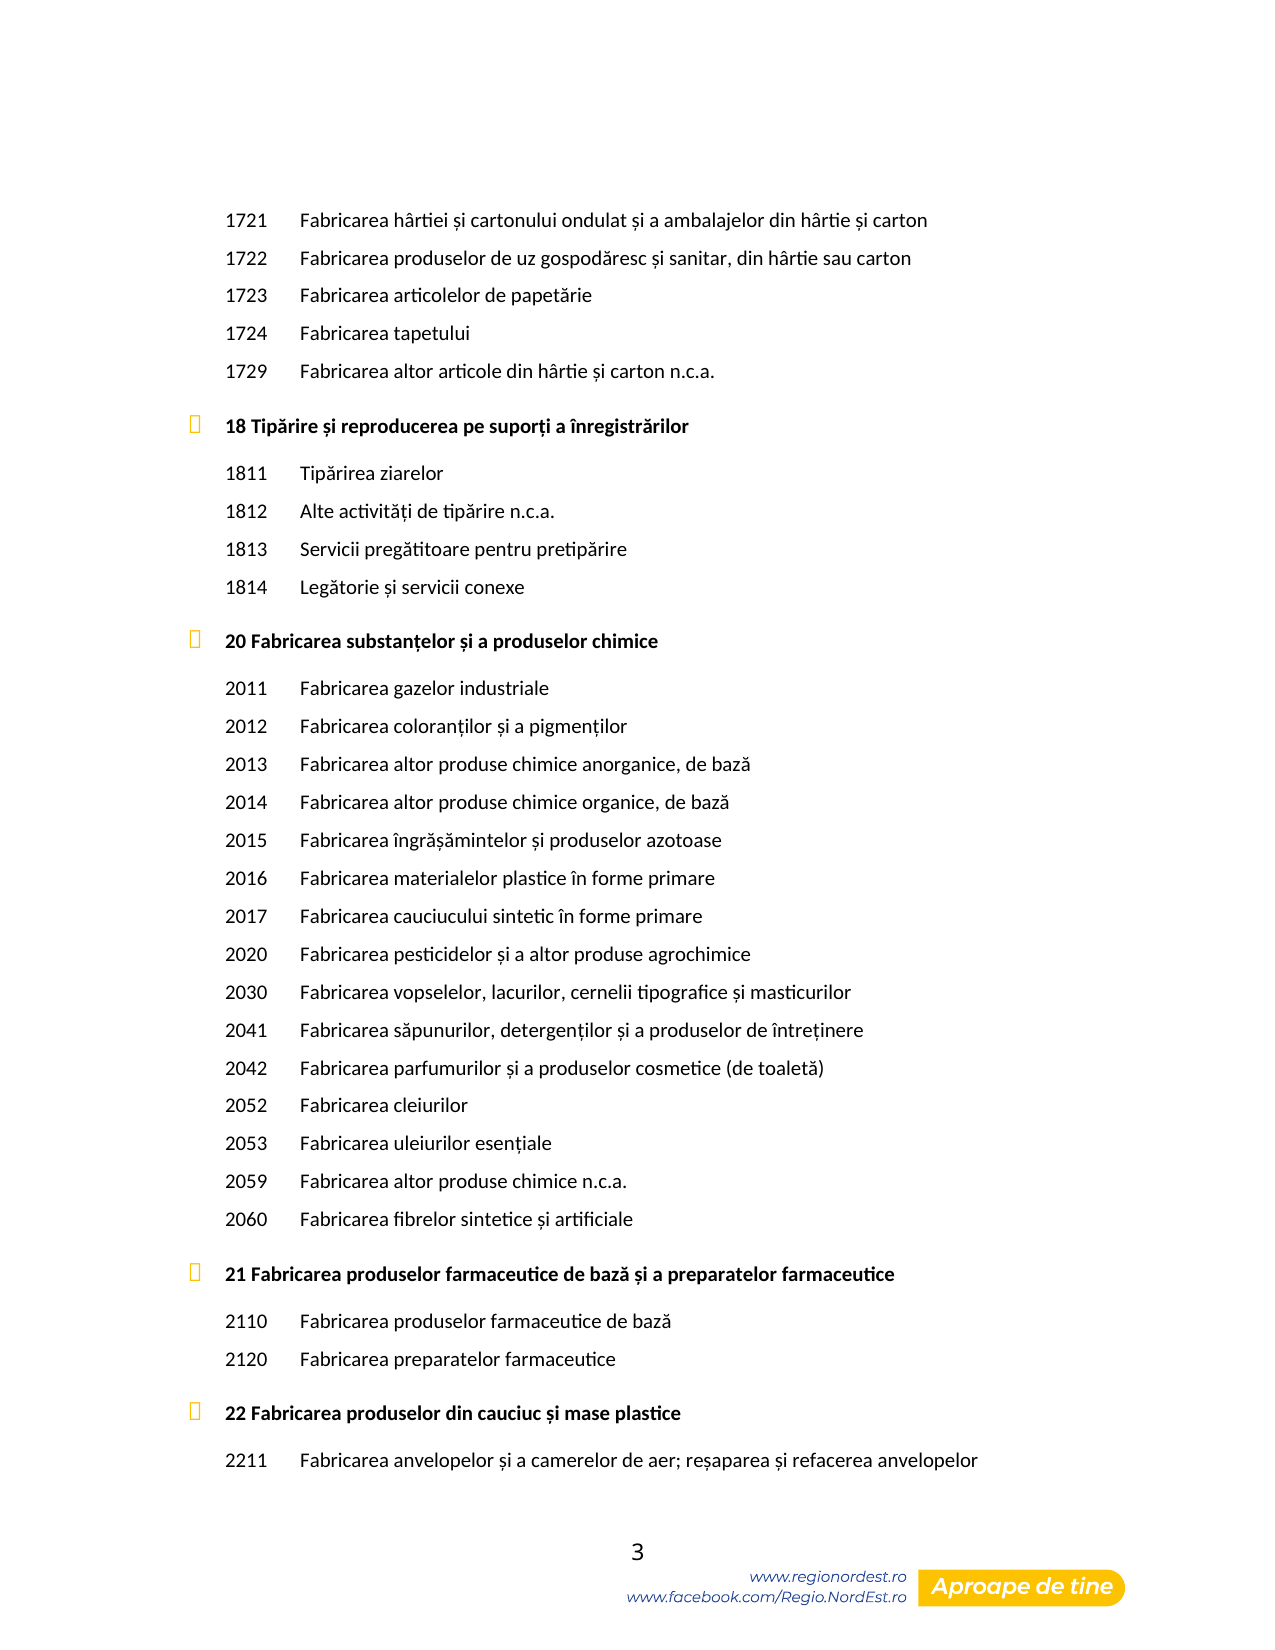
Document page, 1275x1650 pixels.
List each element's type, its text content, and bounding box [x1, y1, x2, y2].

list 21 Fabricarea produselor farmaceutice de bază și a preparatelor farmaceutice [187, 1244, 1125, 1296]
text 2016 Fabricarea materialelor plastice în forme primare [225, 865, 1125, 891]
text 2053 Fabricarea uleiurilor esenţiale [225, 1131, 1125, 1156]
text 2030 Fabricarea vopselelor, lacurilor, cernelii tipografice şi masticurilor [225, 979, 1125, 1004]
text 1722 Fabricarea produselor de uz gospodăresc şi sanitar, din hârtie sau carton [225, 245, 1125, 270]
text 1723 Fabricarea articolelor de papetărie [225, 283, 1125, 308]
text 1721 Fabricarea hârtiei şi cartonului ondulat şi a ambalajelor din hârtie şi carton [225, 207, 1125, 232]
text 2042 Fabricarea parfumurilor şi a produselor cosmetice (de toaletă) [225, 1055, 1125, 1080]
text 2012 Fabricarea coloranţilor şi a pigmenţilor [225, 713, 1125, 739]
list 20 Fabricarea substanțelor și a produselor chimice [187, 612, 1125, 663]
text 2013 Fabricarea altor produse chimice anorganice, de bază [225, 751, 1125, 777]
text 2060 Fabricarea fibrelor sintetice şi artificiale [225, 1206, 1125, 1232]
text 2059 Fabricarea altor produse chimice n.c.a. [225, 1168, 1125, 1194]
text 2211 Fabricarea anvelopelor şi a camerelor de aer; reşaparea şi refacerea anvelopelor [225, 1448, 1125, 1473]
text 2015 Fabricarea îngrăşămintelor şi produselor azotoase [225, 827, 1125, 853]
list 22 Fabricarea produselor din cauciuc și mase plastice [187, 1384, 1125, 1435]
text 1814 Legătorie şi servicii conexe [225, 574, 1125, 599]
text 2120 Fabricarea preparatelor farmaceutice [225, 1346, 1125, 1371]
text 2052 Fabricarea cleiurilor [225, 1093, 1125, 1118]
text 2011 Fabricarea gazelor industriale [225, 676, 1125, 701]
text 2041 Fabricarea săpunurilor, detergenţilor şi a produselor de întreţinere [225, 1017, 1125, 1042]
text 2014 Fabricarea altor produse chimice organice, de bază [225, 789, 1125, 815]
text 1811 Tipărirea ziarelor [225, 460, 1125, 486]
text 1724 Fabricarea tapetului [225, 321, 1125, 346]
text 2017 Fabricarea cauciucului sintetic în forme primare [225, 903, 1125, 928]
text 1729 Fabricarea altor articole din hârtie şi carton n.c.a. [225, 358, 1125, 384]
text 1812 Alte activităţi de tipărire n.c.a. [225, 498, 1125, 523]
text 2020 Fabricarea pesticidelor şi a altor produse agrochimice [225, 941, 1125, 966]
text 2110 Fabricarea produselor farmaceutice de bază [225, 1308, 1125, 1333]
text 1813 Servicii pregătitoare pentru pretipărire [225, 536, 1125, 561]
list 18 Tipărire și reproducerea pe suporți a înregistrărilor [187, 396, 1125, 448]
